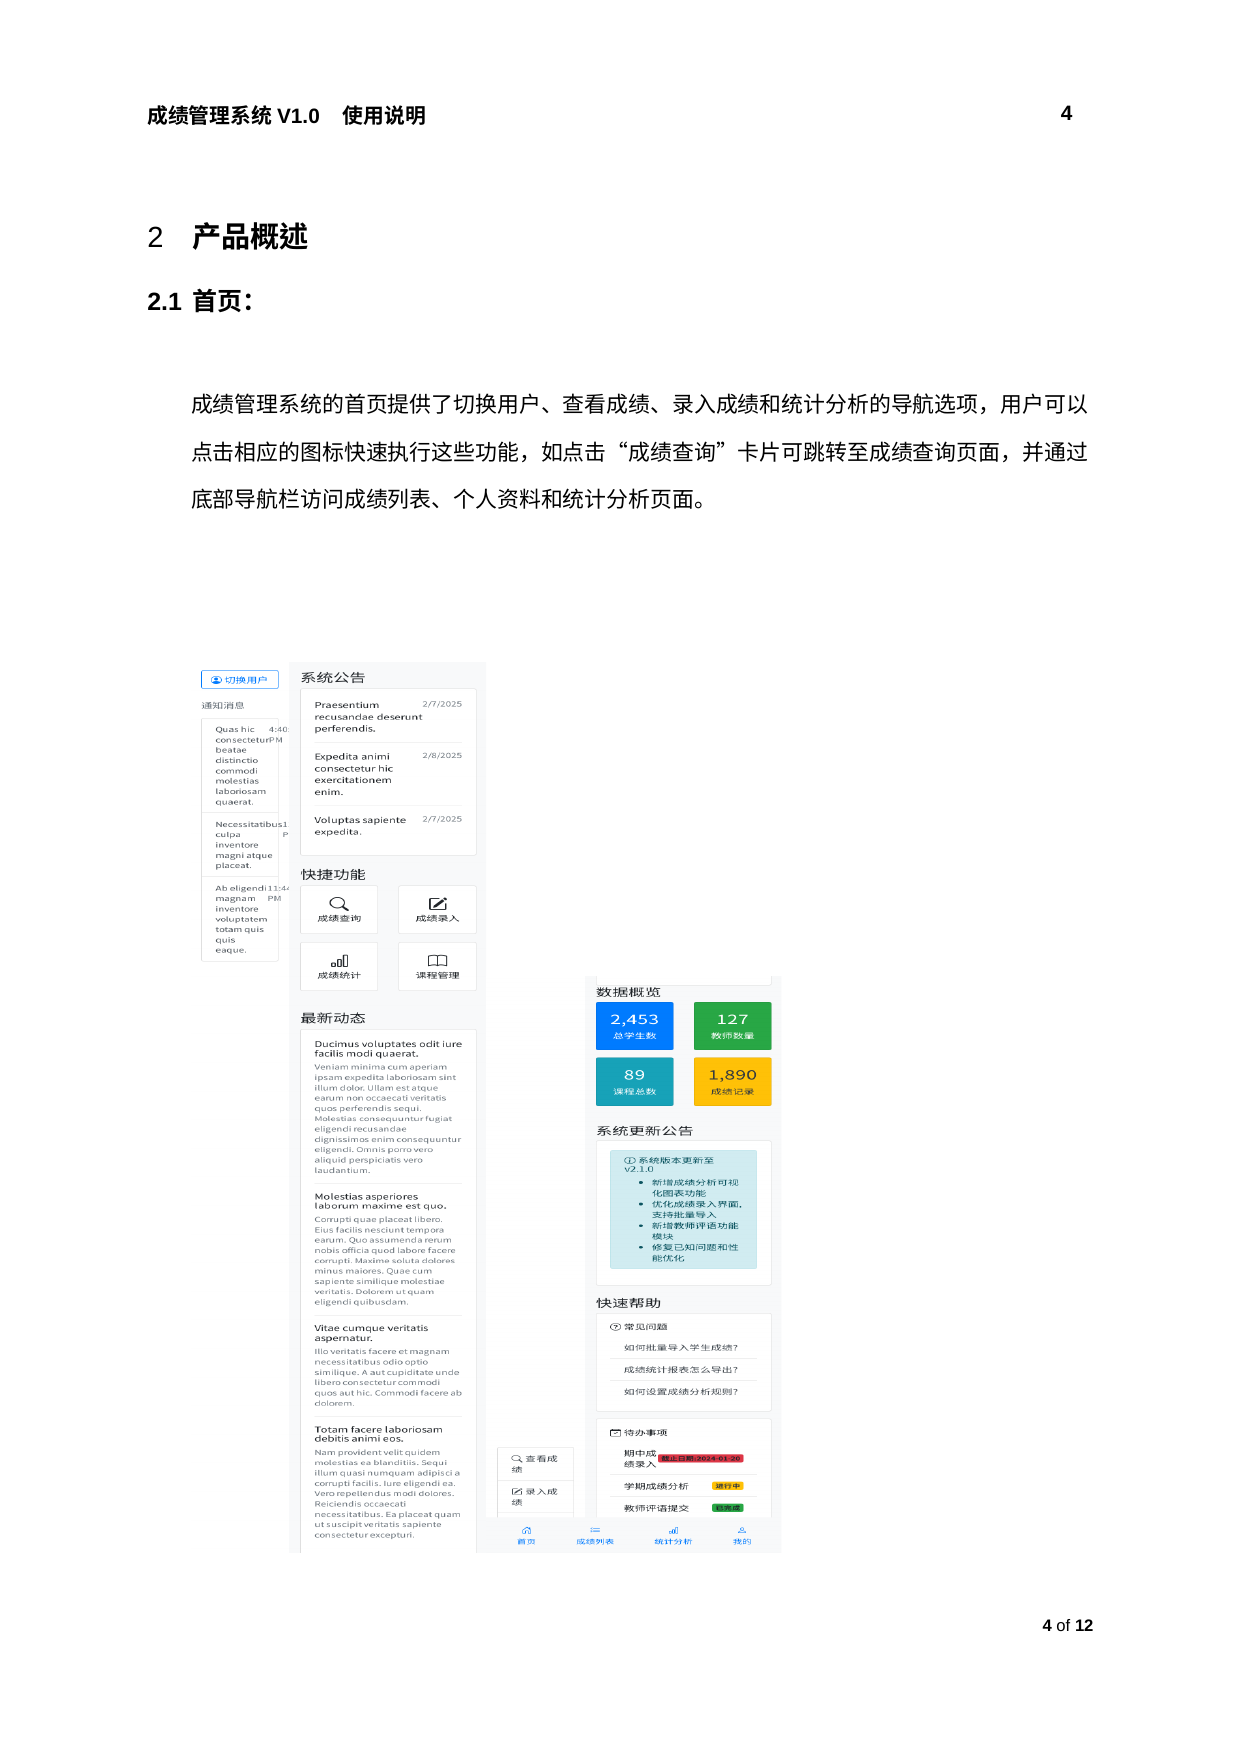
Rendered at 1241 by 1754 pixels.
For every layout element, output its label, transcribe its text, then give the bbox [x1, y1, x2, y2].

text 成绩管理系统的首页提供了切换用户、查看成绩、录入成绩和统计分析的导航选项，用户可以点击相应的图标快速执行这些功能，如点击“成绩查询”卡片可跳转至成绩查询页面，并通过底部导航栏访问成绩列表、个人资料和统计分析页面。 [191, 387, 1093, 514]
picture [190, 662, 782, 1553]
subtitle 首页： [147, 281, 1093, 318]
subtitle 产品概述 [147, 217, 1093, 256]
